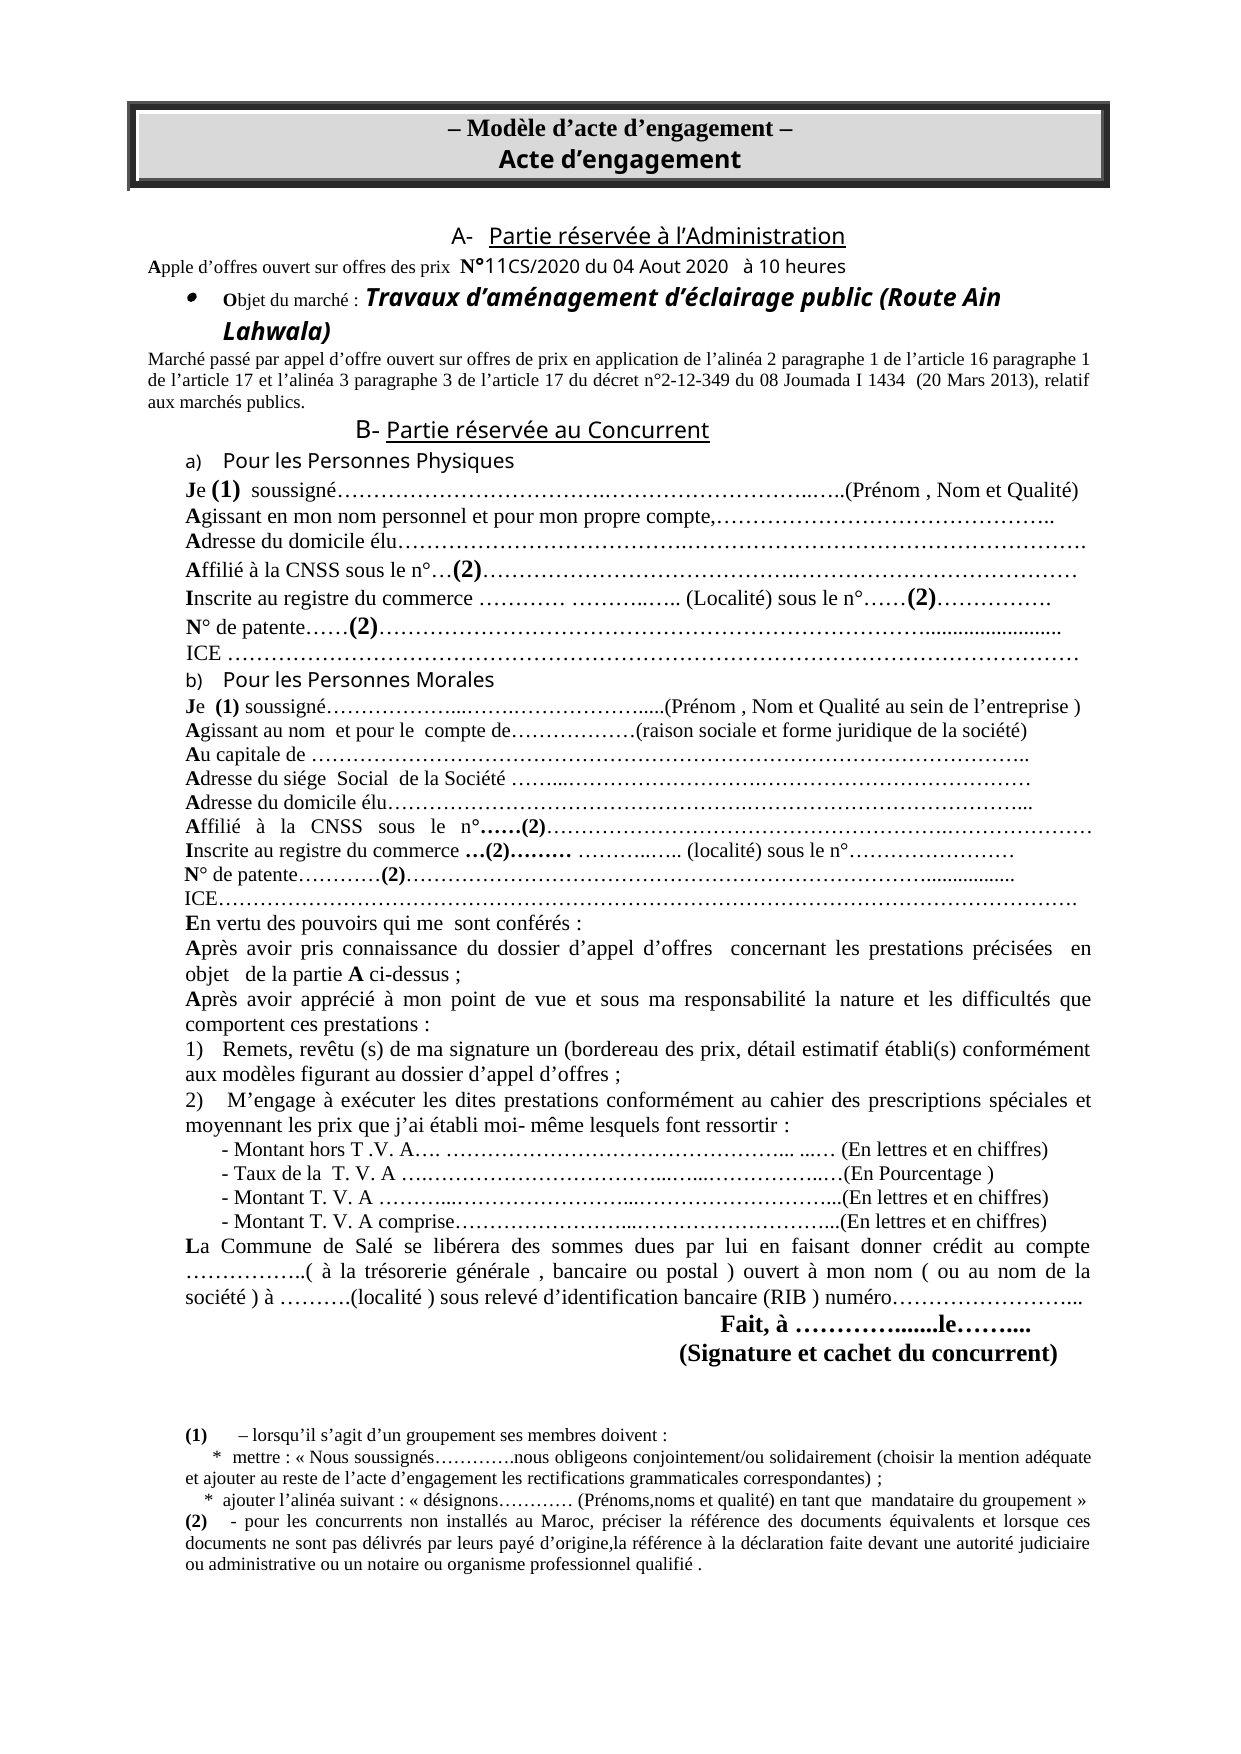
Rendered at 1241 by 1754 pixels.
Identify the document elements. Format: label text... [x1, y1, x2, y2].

text Affilié à sous le n°…(2)…………………………………….………………………………… [185, 554, 1093, 582]
text Agissant en mon nom personnel et pour mon propre compte,……………………………………….. [185, 503, 1093, 528]
text Affilié à sous le n°……(2)………………………………………………….………………… Inscrite au registre du commerce …(2)……… ………..….. (localité) sous le n°…………………… [185, 814, 1093, 862]
text Après avoir apprécié à mon point de vue et sous ma responsabilité la nature et les difficultés que comportent ces prestations : [185, 986, 1093, 1036]
text (Signature et cachet du concurrent) [148, 1338, 1093, 1366]
text 2) M’engage à exécuter les dites prestations conformément au cahier des prescriptions spéciales et moyennant les prix que j’ai établi moi- même lesquels font ressortir : [185, 1087, 1093, 1137]
text (2) - pour les concurrents non installés au Maroc, préciser la référence des documents équivalents et lorsque ces documents ne sont pas délivrés par leurs payé d’origine,la référence à la déclaration faite devant une autorité judiciaire ou administrative ou un notaire ou organisme professionnel qualifié . [185, 1510, 1093, 1575]
text Inscrite au registre du commerce ………… ………..….. (Localité) sous le n°……(2)……………. [185, 582, 1093, 611]
text Agissant au nom et pour le compte de………………(raison sociale et forme juridique de la société) [185, 718, 1093, 742]
text Après avoir pris connaissance du dossier d’appel d’offres concernant les prestations précisées en objet de la partie A ci-dessus ; [185, 935, 1093, 986]
text 1) Remets, revêtu (s) de ma signature un (bordereau des prix, détail estimatif établi(s) conformément aux modèles figurant au dossier d’appel d’offres ; [185, 1036, 1093, 1087]
text La Commune de Salé se libérera des sommes dues par lui en faisant donner crédit au compte ……………..( à la trésorerie générale , bancaire ou postal ) ouvert à mon nom ( ou au nom de la société ) à ……….(localité ) sous relevé d’identification bancaire (RIB ) numéro……………………... [185, 1233, 1093, 1309]
text - Montant T. V. A ………...……………………...………………………...(En lettres et en chiffres) [185, 1185, 1093, 1209]
text - Taux de A ….……………………………...…...……………..…(En Pourcentage ) [185, 1161, 1093, 1185]
text Je (1) soussigné……………………………….………………………..…..(Prénom , Nom et Qualité) [185, 474, 1093, 503]
text B- Partie réservée au Concurrent [154, 412, 1093, 446]
list Pour les Personnes Physiques [185, 446, 1093, 474]
list – lorsqu’il s’agit d’un groupement ses membres doivent : [185, 1424, 1093, 1446]
list Objet du marché : Travaux d’aménagement d’éclairage public (Route Ain Lahwala) [185, 279, 1093, 347]
text ICE ……………………………………………………………………………………………………… [148, 640, 1093, 665]
text – Modèle d’acte d’engagement – [139, 114, 1101, 130]
text * mettre : « Nous soussignés………….nous obligeons conjointement/ou solidairement (choisir la mention adéquate et ajouter au reste de l’acte d’engagement les rectifications grammaticales correspondantes) ; [185, 1446, 1093, 1489]
text Fait, à ………….......le…….... [628, 1309, 1093, 1338]
list Partie réservée à l’Administration [204, 219, 1093, 251]
text Adresse du domicile élu…………………………………………….…………………………………... [185, 790, 1093, 814]
text Apple d’offres ouvert sur offres des prix N°11CS/2020 du 04 Aout 2020 à 10 heures [148, 251, 1093, 279]
text ICE……………………………………………………………………………………………………………. [148, 886, 1093, 910]
text Je (1) soussigné………………...…….……………….....(Prénom , Nom et Qualité au sein de l’entreprise ) [185, 694, 1093, 718]
text En vertu des pouvoirs qui me sont conférés : [185, 910, 1093, 935]
text N° de patente…………(2)…………………………………………………………………................. [148, 862, 1093, 886]
text - Montant T. V. A comprise……………………...………………………...(En lettres et en chiffres) [185, 1209, 1093, 1233]
text Au capitale de ………………………………………………………………………………………….. [185, 742, 1093, 766]
text * ajouter l’alinéa suivant : « désignons………… (Prénoms,noms et qualité) en tant que mandataire du groupement » [185, 1489, 1093, 1510]
text Acte d’engagement [139, 130, 1101, 178]
text - Montant hors T .V. A…. …………………………………………... ...… (En lettres et en chiffres) [185, 1137, 1093, 1161]
text N° de patente……(2)…………………………………………………………………......................... [148, 611, 1093, 640]
text Marché passé par appel d’offre ouvert sur offres de prix en application de l’alinéa 2 paragraphe 1 de l’article 16 paragraphe 1 de l’article 17 et l’alinéa 3 paragraphe 3 de l’article 17 du décret n°2-12-349 du 08 Joumada I 1434 (20 Mars 2013), relatif aux marchés publics. [148, 347, 1093, 412]
list Pour les Personnes Morales [185, 665, 1093, 694]
text Adresse du siége Social de ……...……………………….………………………………… [185, 766, 1093, 790]
text Adresse du domicile élu………………………………….………………………………………………. [185, 528, 1093, 554]
